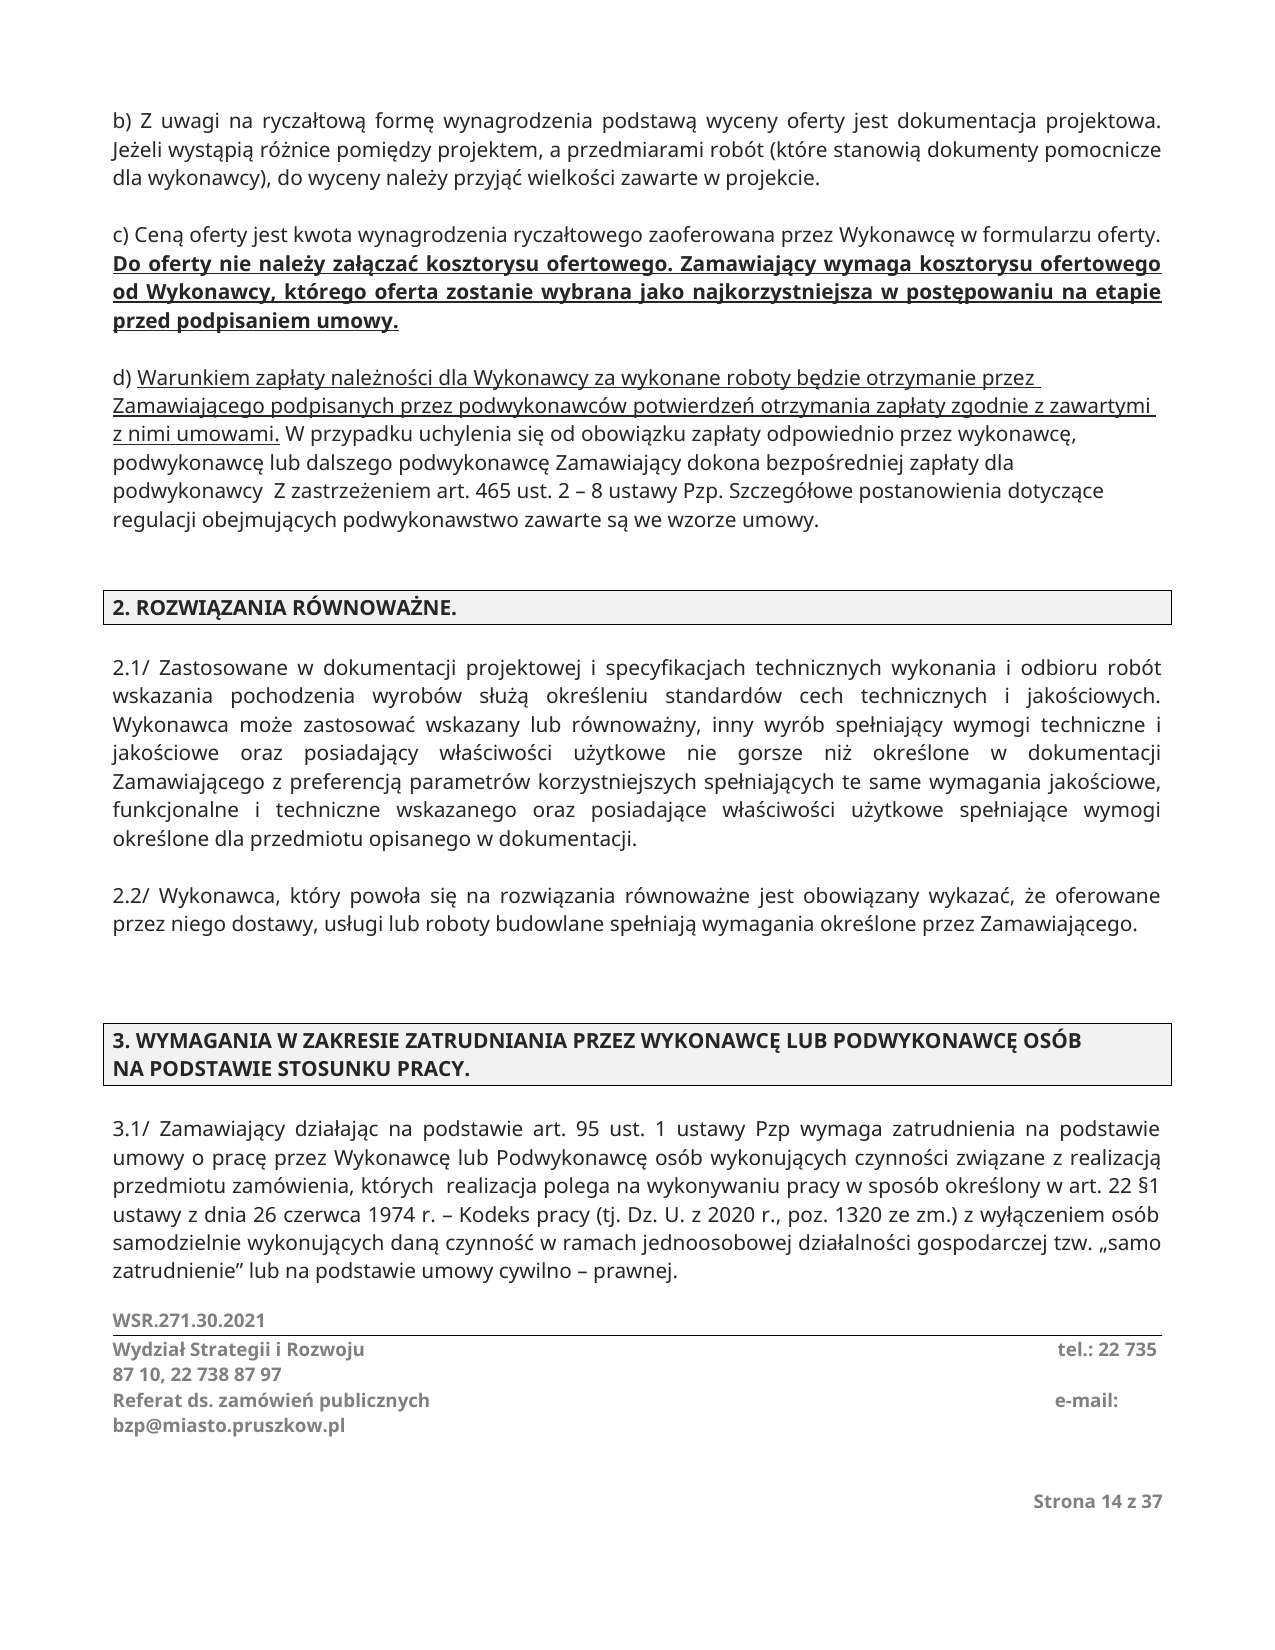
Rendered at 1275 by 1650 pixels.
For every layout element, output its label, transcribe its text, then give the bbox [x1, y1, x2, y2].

text c) Ceną oferty jest kwota wynagrodzenia ryczałtowego zaoferowana przez Wykonawcę w formularzu oferty. Do oferty nie należy załączać kosztorysu ofertowego. Zamawiający wymaga kosztorysu ofertowego od Wykonawcy, którego oferta zostanie wybrana jako najkorzystniejsza w postępowaniu na etapie przed podpisaniem umowy. [112, 274, 1162, 301]
text c) Ceną oferty jest kwota wynagrodzenia ryczałtowego zaoferowana przez Wykonawcę w formularzu oferty. Do oferty nie należy załączać kosztorysu ofertowego. Zamawiający wymaga kosztorysu ofertowego od Wykonawcy, którego oferta zostanie wybrana jako najkorzystniejsza w postępowaniu na etapie przed podpisaniem umowy. [112, 220, 1162, 273]
text 2.2/ Wykonawca, który powoła się na rozwiązania równoważne jest obowiązany wykazać, że oferowane przez niego dostawy, usługi lub roboty budowlane spełniają wymagania określone przez Zamawiającego. [112, 881, 1162, 938]
text d) Warunkiem zapłaty należności dla Wykonawcy za wykonane roboty będzie otrzymanie przez Zamawiającego podpisanych przez podwykonawców potwierdzeń otrzymania zapłaty zgodnie z zawartymi z nimi umowami. W przypadku uchylenia się od obowiązku zapłaty odpowiednio przez wykonawcę, podwykonawcę lub dalszego podwykonawcę Zamawiający dokona bezpośredniej zapłaty dla podwykonawcy Z zastrzeżeniem art. 465 ust. 2 – 8 ustawy Pzp. Szczegółowe postanowienia dotyczące regulacji obejmujących podwykonawstwo zawarte są we wzorze umowy. [112, 363, 1162, 533]
text b) Z uwagi na ryczałtową formę wynagrodzenia podstawą wyceny oferty jest dokumentacja projektowa. Jeżeli wystąpią różnice pomiędzy projektem, a przedmiarami robót (które stanowią dokumenty pomocnicze dla wykonawcy), do wyceny należy przyjąć wielkości zawarte w projekcie. [112, 107, 1162, 192]
text 3. WYMAGANIA W ZAKRESIE ZATRUDNIANIA PRZEZ WYKONAWCĘ LUB PODWYKONAWCĘ OSÓB [104, 1024, 1171, 1051]
text 3.1/ Zamawiający działając na podstawie art. 95 ust. 1 ustawy Pzp wymaga zatrudnienia na podstawie umowy o pracę przez Wykonawcę lub Podwykonawcę osób wykonujących czynności związane z realizacją przedmiotu zamówienia, których realizacja polega na wykonywaniu pracy w sposób określony w art. 22 §1 ustawy z dnia 26 czerwca 1974 r. – Kodeks pracy (tj. Dz. U. z 2020 r., poz. 1320 ze zm.) z wyłączeniem osób samodzielnie wykonujących daną czynność w ramach jednoosobowej działalności gospodarczej tzw. „samo zatrudnienie” lub na podstawie umowy cywilno – prawnej. [112, 1114, 1162, 1285]
text 2.1/ Zastosowane w dokumentacji projektowej i specyfikacjach technicznych wykonania i odbioru robót wskazania pochodzenia wyrobów służą określeniu standardów cech technicznych i jakościowych. Wykonawca może zastosować wskazany lub równoważny, inny wyrób spełniający wymogi techniczne i jakościowe oraz posiadający właściwości użytkowe nie gorsze niż określone w dokumentacji Zamawiającego z preferencją parametrów korzystniejszych spełniających te same wymagania jakościowe, funkcjonalne i techniczne wskazanego oraz posiadające właściwości użytkowe spełniające wymogi określone dla przedmiotu opisanego w dokumentacji. [112, 653, 1162, 852]
text 2. ROZWIĄZANIA RÓWNOWAŻNE. [104, 591, 1171, 624]
text NA PODSTAWIE STOSUNKU PRACY. [104, 1051, 1171, 1085]
text c) Ceną oferty jest kwota wynagrodzenia ryczałtowego zaoferowana przez Wykonawcę w formularzu oferty. Do oferty nie należy załączać kosztorysu ofertowego. Zamawiający wymaga kosztorysu ofertowego od Wykonawcy, którego oferta zostanie wybrana jako najkorzystniejsza w postępowaniu na etapie przed podpisaniem umowy. [112, 302, 1162, 334]
